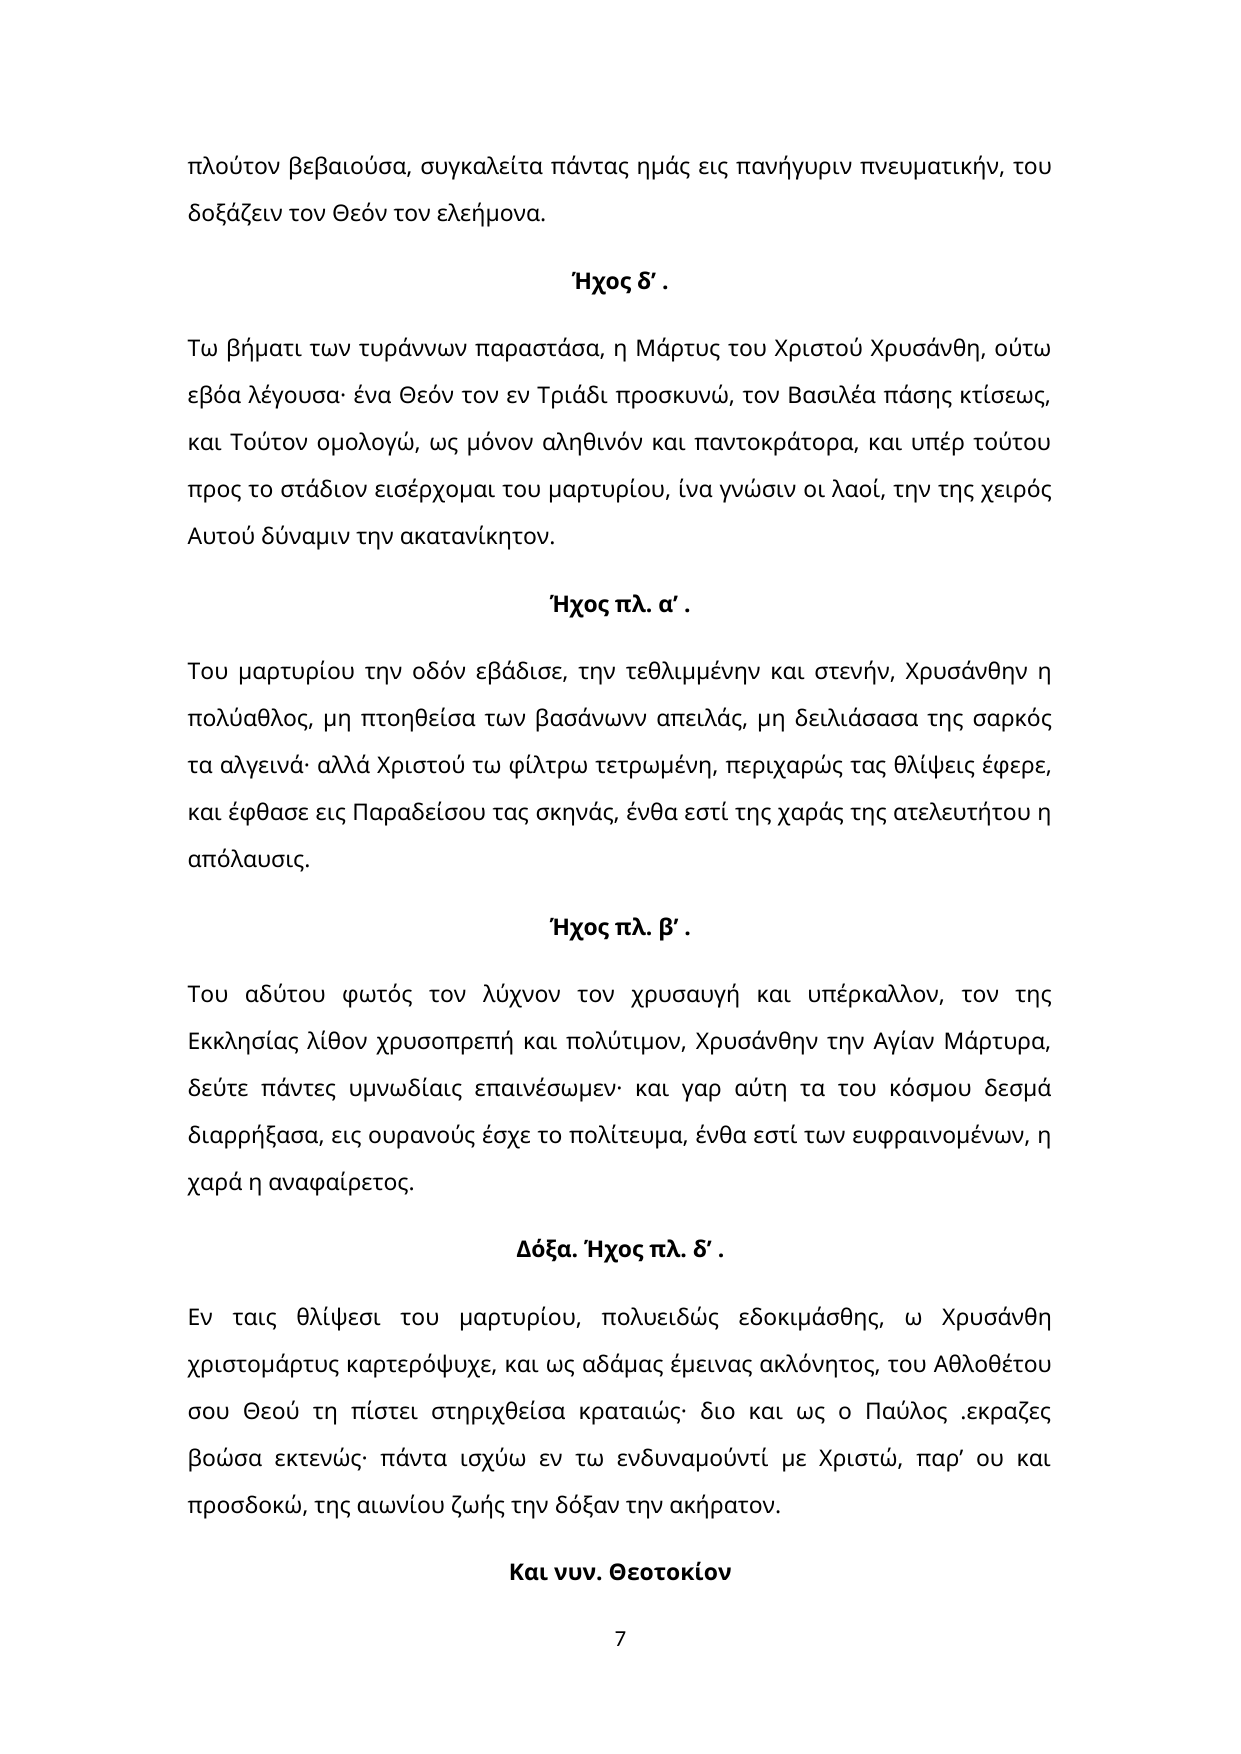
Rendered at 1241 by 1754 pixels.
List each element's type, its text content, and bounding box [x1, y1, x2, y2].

text Ήχος πλ. α’ . [187, 587, 1053, 619]
text Δόξα. Ήχος πλ. δ’ . [187, 1233, 1053, 1264]
text Τω βήματι των τυράννων παραστάσα, η Μάρτυς του Χριστού Χρυσάνθη, ούτω εβόα λέγουσα· ένα Θεόν τον εν Τριάδι προσκυνώ, τον Βασιλέα πάσης κτίσεως, και Τούτον ομολογώ, ως μόνον αληθινόν και παντοκράτορα, και υπέρ τούτου προς το στάδιον εισέρχομαι του μαρτυρίου, ίνα γνώσιν οι λαοί, την της χειρός Αυτού δύναμιν την ακατανίκητον. [187, 332, 1053, 551]
text Του αδύτου φωτός τον λύχνον τον χρυσαυγή και υπέρκαλλον, τον της Εκκλησίας λίθον χρυσοπρεπή και πολύτιμον, Χρυσάνθην την Αγίαν Μάρτυρα, δεύτε πάντες υμνωδίαις επαινέσωμεν· και γαρ αύτη τα του κόσμου δεσμά διαρρήξασα, εις ουρανούς έσχε το πολίτευμα, ένθα εστί των ευφραινομένων, η χαρά η αναφαίρετος. [187, 978, 1053, 1197]
text Ήχος πλ. β’ . [187, 910, 1053, 942]
text Ήχος δ’ . [187, 264, 1053, 296]
text Και νυν. Θεοτοκίον [187, 1556, 1053, 1587]
text Εν ταις θλίψεσι του μαρτυρίου, πολυειδώς εδοκιμάσθης, ω Χρυσάνθη χριστομάρτυς καρτερόψυχε, και ως αδάμας έμεινας ακλόνητος, του Αθλοθέτου σου Θεού τη πίστει στηριχθείσα κραταιώς· διο και ως ο Παύλος .εκραζες βοώσα εκτενώς· πάντα ισχύω εν τω ενδυναμούντί με Χριστώ, παρ’ ου και προσδοκώ, της αιωνίου ζωής την δόξαν την ακήρατον. [187, 1301, 1053, 1520]
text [187, 150, 1053, 228]
text Του μαρτυρίου την οδόν εβάδισε, την τεθλιμμένην και στενήν, Χρυσάνθην η πολύαθλος, μη πτοηθείσα των βασάνωνν απειλάς, μη δειλιάσασα της σαρκός τα αλγεινά· αλλά Χριστού τω φίλτρω τετρωμένη, περιχαρώς τας θλίψεις έφερε, και έφθασε εις Παραδείσου τας σκηνάς, ένθα εστί της χαράς της ατελευτήτου η απόλαυσις. [187, 655, 1053, 874]
